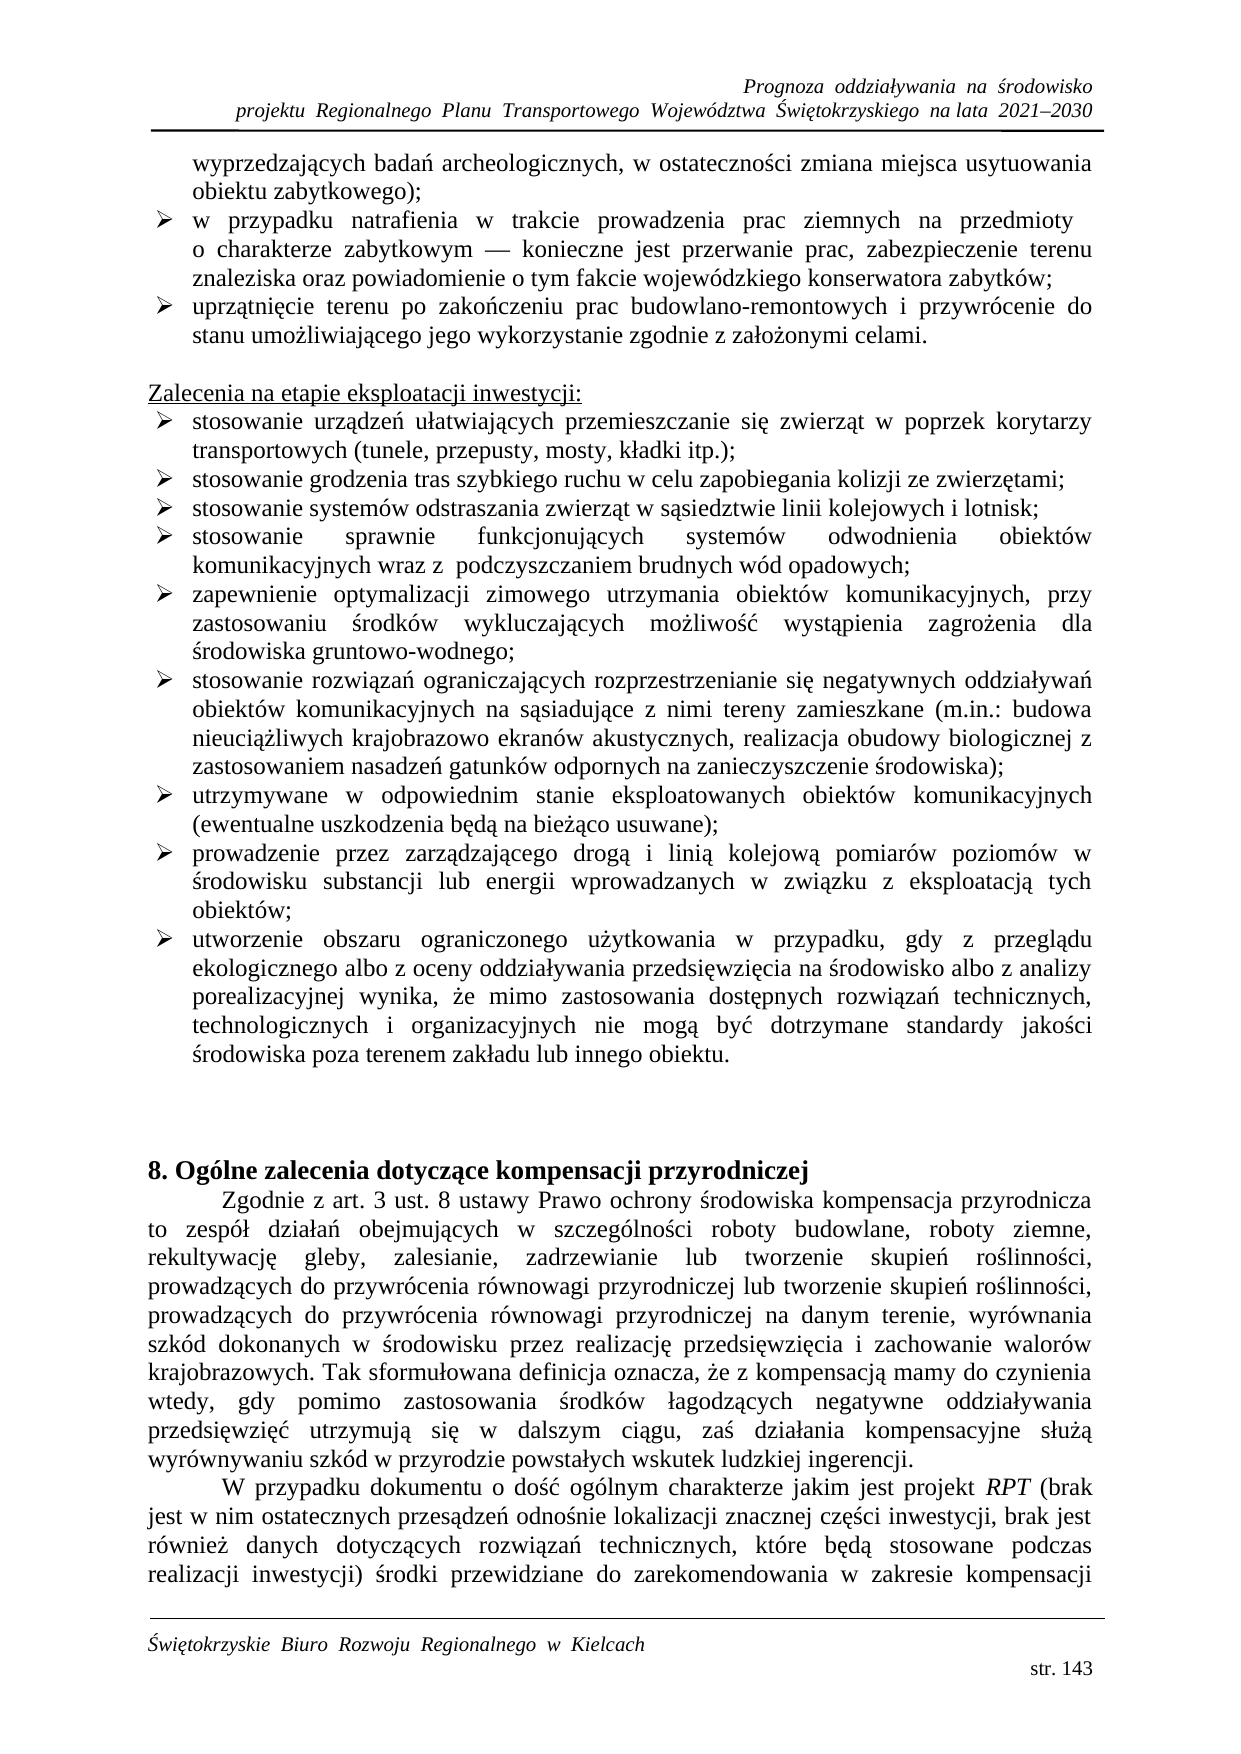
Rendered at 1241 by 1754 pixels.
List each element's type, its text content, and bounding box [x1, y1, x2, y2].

list utworzenie obszaru ograniczonego użytkowania w przypadku, gdy z przeglądu ekologicznego albo z oceny oddziaływania przedsięwzięcia na środowisko albo z analizy porealizacyjnej wynika, że mimo zastosowania dostępnych rozwiązań technicznych, technologicznych i organizacyjnych nie mogą być dotrzymane standardy jakości środowiska poza terenem zakładu lub innego obiektu. [154, 924, 1093, 1068]
list utrzymywane w odpowiednim stanie eksploatowanych obiektów komunikacyjnych (ewentualne uszkodzenia będą na bieżąco usuwane); [154, 780, 1093, 838]
list stosowanie sprawnie funkcjonujących systemów odwodnienia obiektów komunikacyjnych wraz z podczyszczaniem brudnych wód opadowych; [154, 521, 1093, 579]
text Zalecenia na etapie eksploatacji inwestycji: [148, 378, 1093, 406]
list zapewnienie optymalizacji zimowego utrzymania obiektów komunikacyjnych, przy zastosowaniu środków wykluczających możliwość wystąpienia zagrożenia dla środowiska gruntowo-wodnego; [154, 579, 1093, 665]
list uprzątnięcie terenu po zakończeniu prac budowlano-remontowych i przywrócenie do stanu umożliwiającego jego wykorzystanie zgodnie z założonymi celami. [154, 291, 1093, 349]
list stosowanie systemów odstraszania zwierząt w sąsiedztwie linii kolejowych i lotnisk; [154, 493, 1093, 521]
list stosowanie grodzenia tras szybkiego ruchu w celu zapobiegania kolizji ze zwierzętami; [154, 464, 1093, 493]
list w przypadku natrafienia w trakcie prowadzenia prac ziemnych na przedmioty o charakterze zabytkowym — konieczne jest przerwanie prac, zabezpieczenie terenu znaleziska oraz powiadomienie o tym fakcie wojewódzkiego konserwatora zabytków; [154, 205, 1093, 291]
list stosowanie rozwiązań ograniczających rozprzestrzenianie się negatywnych oddziaływań obiektów komunikacyjnych na sąsiadujące z nimi tereny zamieszkane (m.in.: budowa nieuciążliwych krajobrazowo ekranów akustycznych, realizacja obudowy biologicznej z zastosowaniem nasadzeń gatunków odpornych na zanieczyszczenie środowiska); [154, 665, 1093, 780]
text 8. Ogólne zalecenia dotyczące kompensacji przyrodniczej [148, 1154, 1093, 1185]
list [154, 148, 1093, 205]
list stosowanie urządzeń ułatwiających przemieszczanie się zwierząt w poprzek korytarzy transportowych (tunele, przepusty, mosty, kładki itp.); [154, 406, 1093, 464]
text Zgodnie z art. 3 ust. 8 ustawy Prawo ochrony środowiska kompensacja przyrodnicza to zespół działań obejmujących w szczególności roboty budowlane, roboty ziemne, rekultywację gleby, zalesianie, zadrzewianie lub tworzenie skupień roślinności, prowadzących do przywrócenia równowagi przyrodniczej lub tworzenie skupień roślinności, prowadzących do przywrócenia równowagi przyrodniczej na danym terenie, wyrównania szkód dokonanych w środowisku przez realizację przedsięwzięcia i zachowanie walorów krajobrazowych. Tak sformułowana definicja oznacza, że z kompensacją mamy do czynienia wtedy, gdy pomimo zastosowania środków łagodzących negatywne oddziaływania przedsięwzięć utrzymują się w dalszym ciągu, zaś działania kompensacyjne służą wyrównywaniu szkód w przyrodzie powstałych wskutek ludzkiej ingerencji. [148, 1185, 1093, 1472]
list prowadzenie przez zarządzającego drogą i linią kolejową pomiarów poziomów w środowisku substancji lub energii wprowadzanych w związku z eksploatacją tych obiektów; [154, 838, 1093, 924]
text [148, 1472, 1093, 1587]
